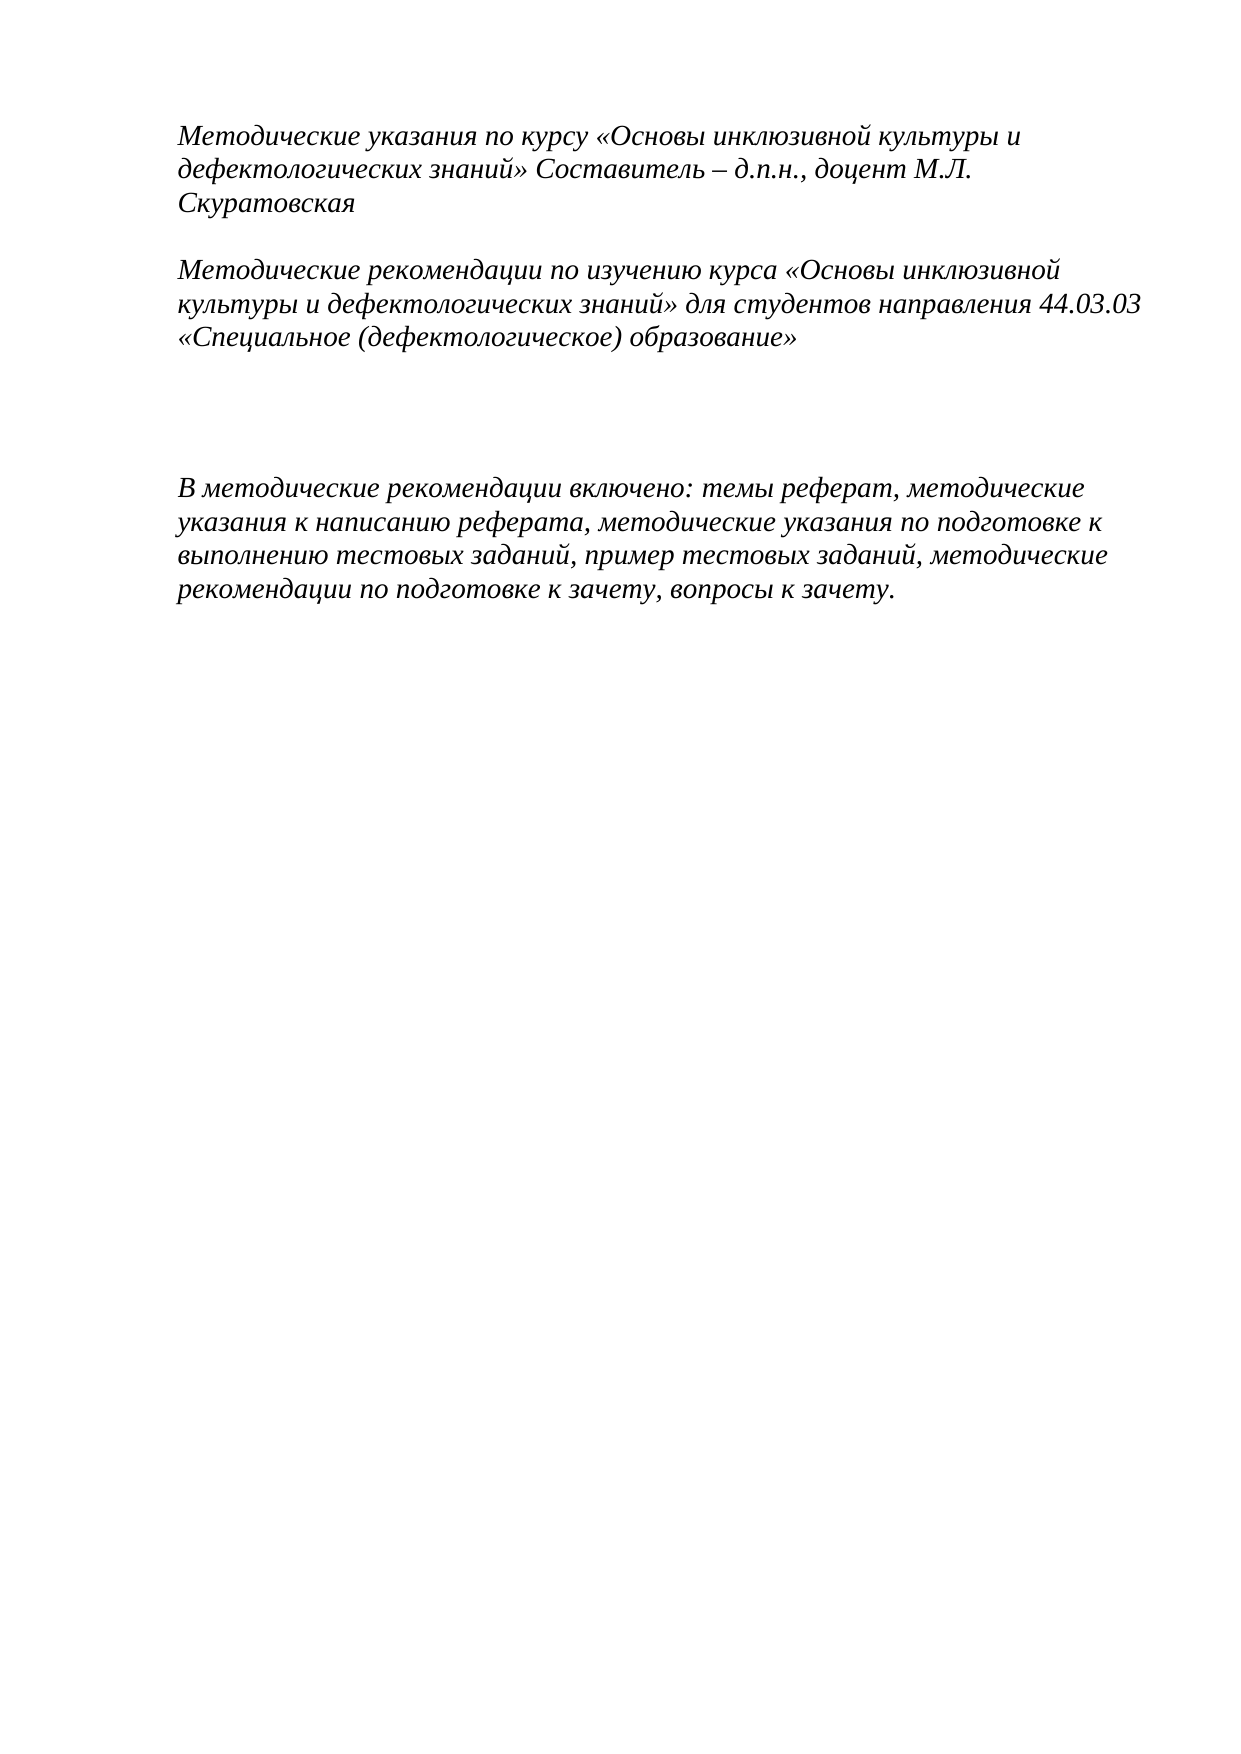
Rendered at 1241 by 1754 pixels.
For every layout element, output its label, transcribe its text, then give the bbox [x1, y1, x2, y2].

text В методические рекомендации включено: темы реферат, методические указания к написанию реферата, методические указания по подготовке к выполнению тестовых заданий, пример тестовых заданий, методические рекомендации по подготовке к зачету, вопросы к зачету. [177, 470, 1152, 604]
text Методические указания по курсу «Основы инклюзивной культуры и дефектологических знаний» Составитель – д.п.н., доцент М.Л. Скуратовская [177, 118, 1152, 219]
text Методические рекомендации по изучению курса «Основы инклюзивной культуры и дефектологических знаний» для студентов направления 44.03.03 «Специальное (дефектологическое) образование» [177, 252, 1152, 353]
